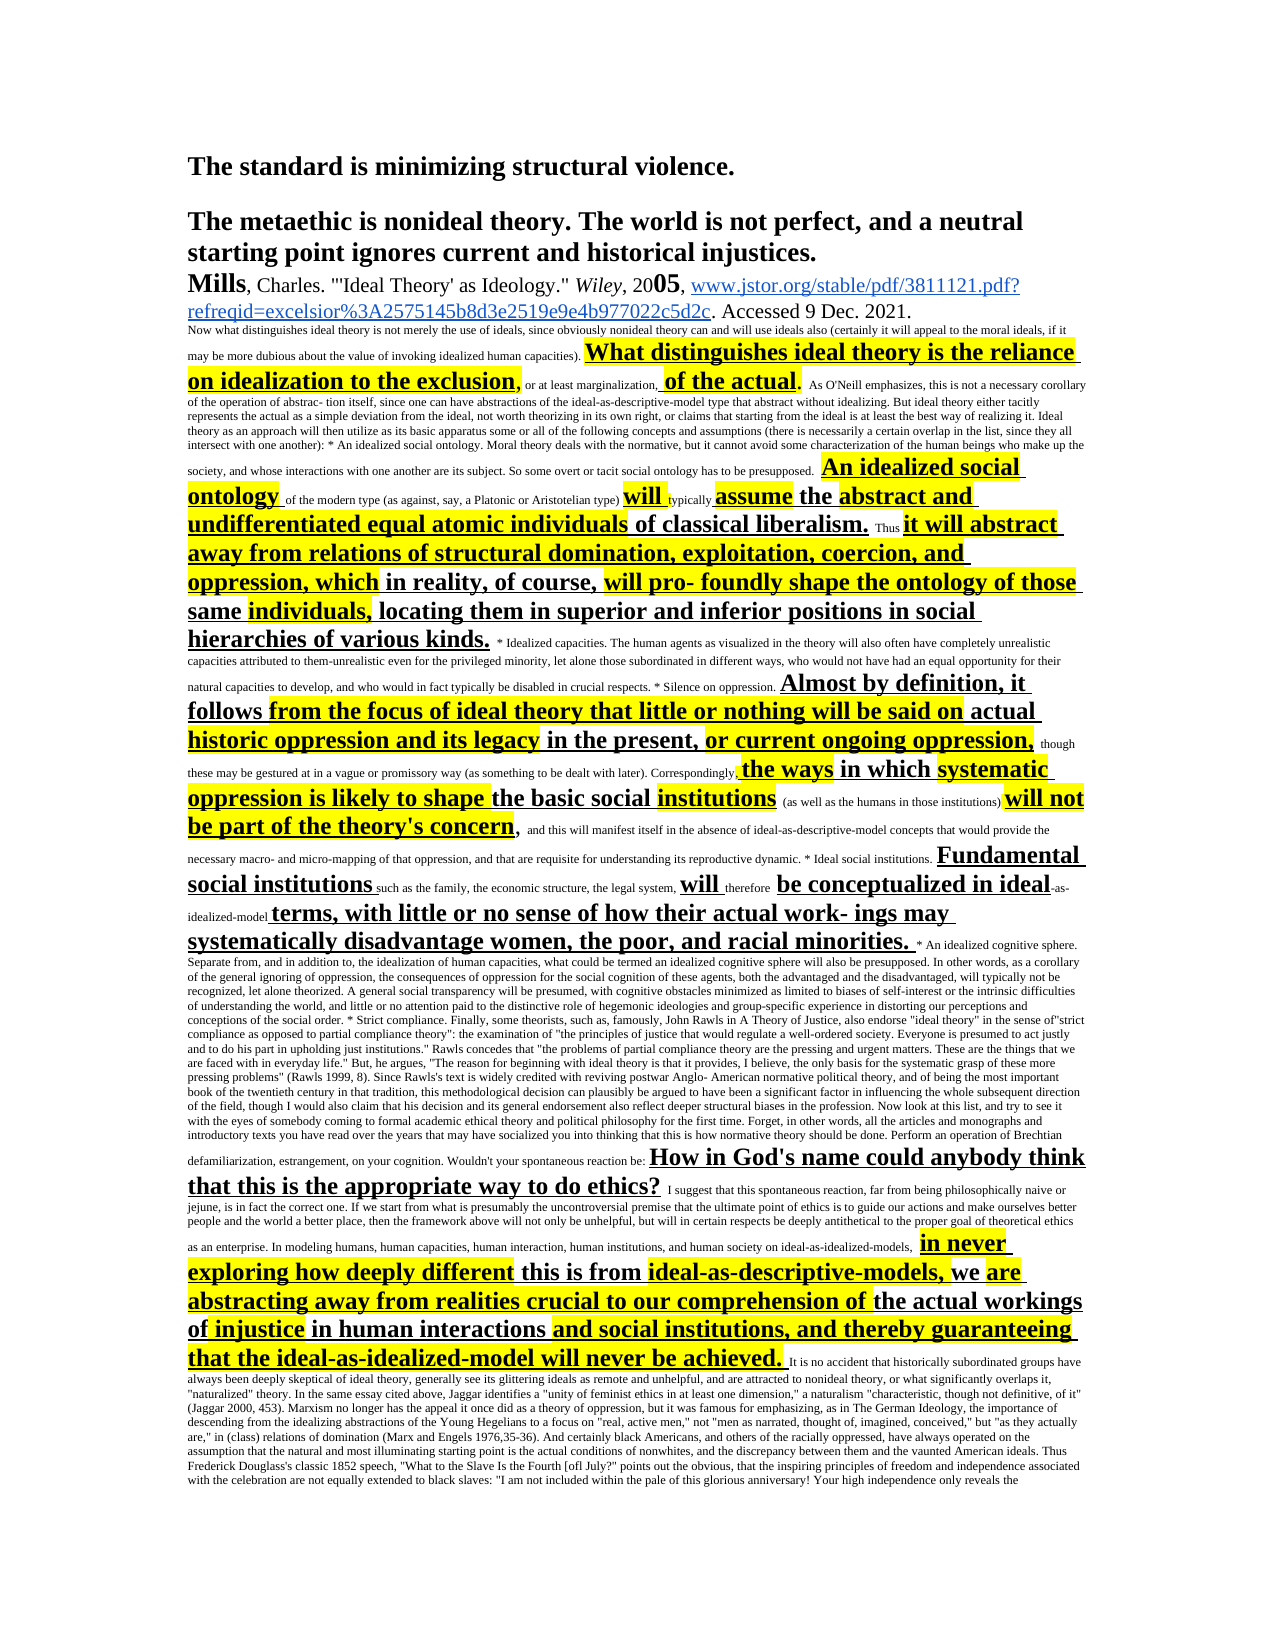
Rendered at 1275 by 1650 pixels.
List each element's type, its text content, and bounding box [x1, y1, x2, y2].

text The metaethic is nonideal theory. The world is not perfect, and a neutral starting point ignores current and historical injustices. [187, 205, 1087, 267]
text Mills, Charles. "'Ideal Theory' as Ideology." Wiley, 2005, www.jstor.org/stable/pdf/3811121.pdf?refreqid=excelsior%3A2575145b8d3e2519e9e4b977022c5d2c. Accessed 9 Dec. 2021. [187, 267, 1087, 323]
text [187, 323, 1087, 1487]
text The standard is minimizing structural violence. [187, 150, 1087, 181]
